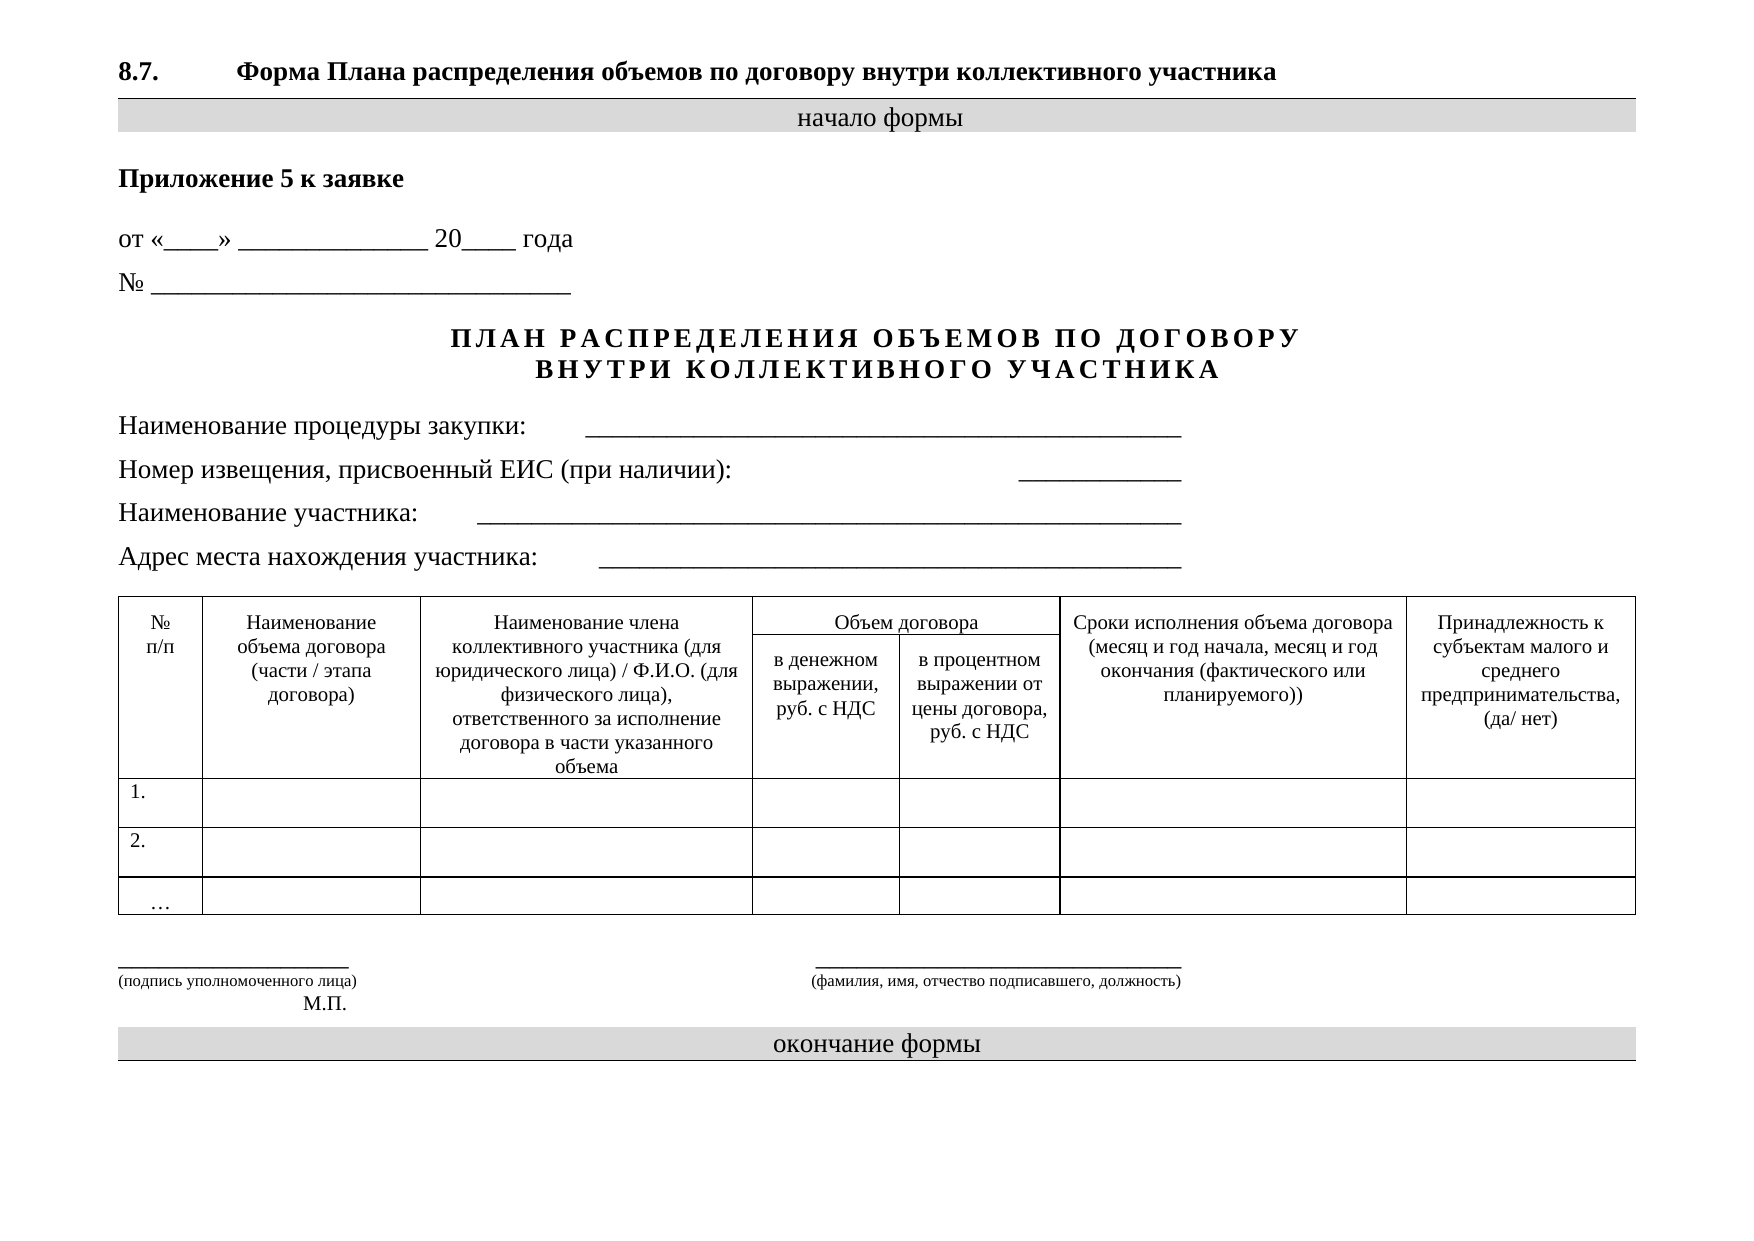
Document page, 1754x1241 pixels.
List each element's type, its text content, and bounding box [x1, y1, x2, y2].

table_cell [203, 828, 420, 876]
table_cell в денежном выражении, руб. с НДС [753, 635, 899, 778]
table_header Наименование члена коллективного участника (для юридического лица) / Ф.И.О. (для физического лица), ответственного за исполнение договора в части указанного объема [421, 597, 752, 778]
table_cell [421, 878, 752, 914]
text Приложение 5 к заявке [118, 162, 1636, 193]
table_cell [1407, 828, 1635, 876]
table_cell [900, 779, 1059, 827]
text М.П. [118, 990, 1636, 1014]
text Наименование участника: ____________________________________________________ [118, 496, 1636, 527]
table_cell [1061, 828, 1406, 876]
text Адрес места нахождения участника: ___________________________________________ [118, 540, 1636, 571]
text Форма Плана распределения объемов по договору внутри коллективного участника [118, 54, 1636, 86]
text окончание формы [118, 1027, 1636, 1060]
table_cell [1061, 878, 1406, 914]
table_cell [203, 779, 420, 827]
table_cell [900, 828, 1059, 876]
table_cell [1061, 779, 1406, 827]
table_cell [753, 878, 899, 914]
table_header Сроки исполнения объема договора (месяц и год начала, месяц и год окончания (фактического или планируемого)) [1061, 597, 1406, 778]
table_cell … [119, 878, 202, 914]
text от «____» ______________ 20____ года [118, 222, 1636, 253]
table_cell [1407, 878, 1635, 914]
text (подпись уполномоченного лица) (фамилия, имя, отчество подписавшего, должность) [118, 971, 1636, 990]
table_cell [1407, 779, 1635, 827]
table_cell [119, 828, 202, 876]
table_header Принадлежность к субъектам малого и среднего предпринимательства, (да/ нет) [1407, 597, 1635, 778]
table_cell [421, 828, 752, 876]
text № _______________________________ [118, 266, 1636, 297]
text _________________ ___________________________ [118, 940, 1636, 971]
table_header № п/п [119, 597, 202, 778]
table_cell в процентном выражении от цены договора, руб. с НДС [900, 635, 1059, 778]
table_header Наименование объема договора (части / этапа договора) [203, 597, 420, 778]
table_cell [203, 878, 420, 914]
text План распределения объемов по договору внутри коллективного участника [118, 322, 1636, 384]
table_cell [421, 779, 752, 827]
table_cell [900, 878, 1059, 914]
table_cell [753, 828, 899, 876]
table_cell [119, 779, 202, 827]
table_cell [753, 779, 899, 827]
text начало формы [118, 99, 1636, 132]
text Номер извещения, присвоенный ЕИС (при наличии): ____________ [118, 453, 1636, 484]
text Наименование процедуры закупки: ____________________________________________ [118, 409, 1636, 440]
table_header Объем договора [753, 597, 1059, 634]
